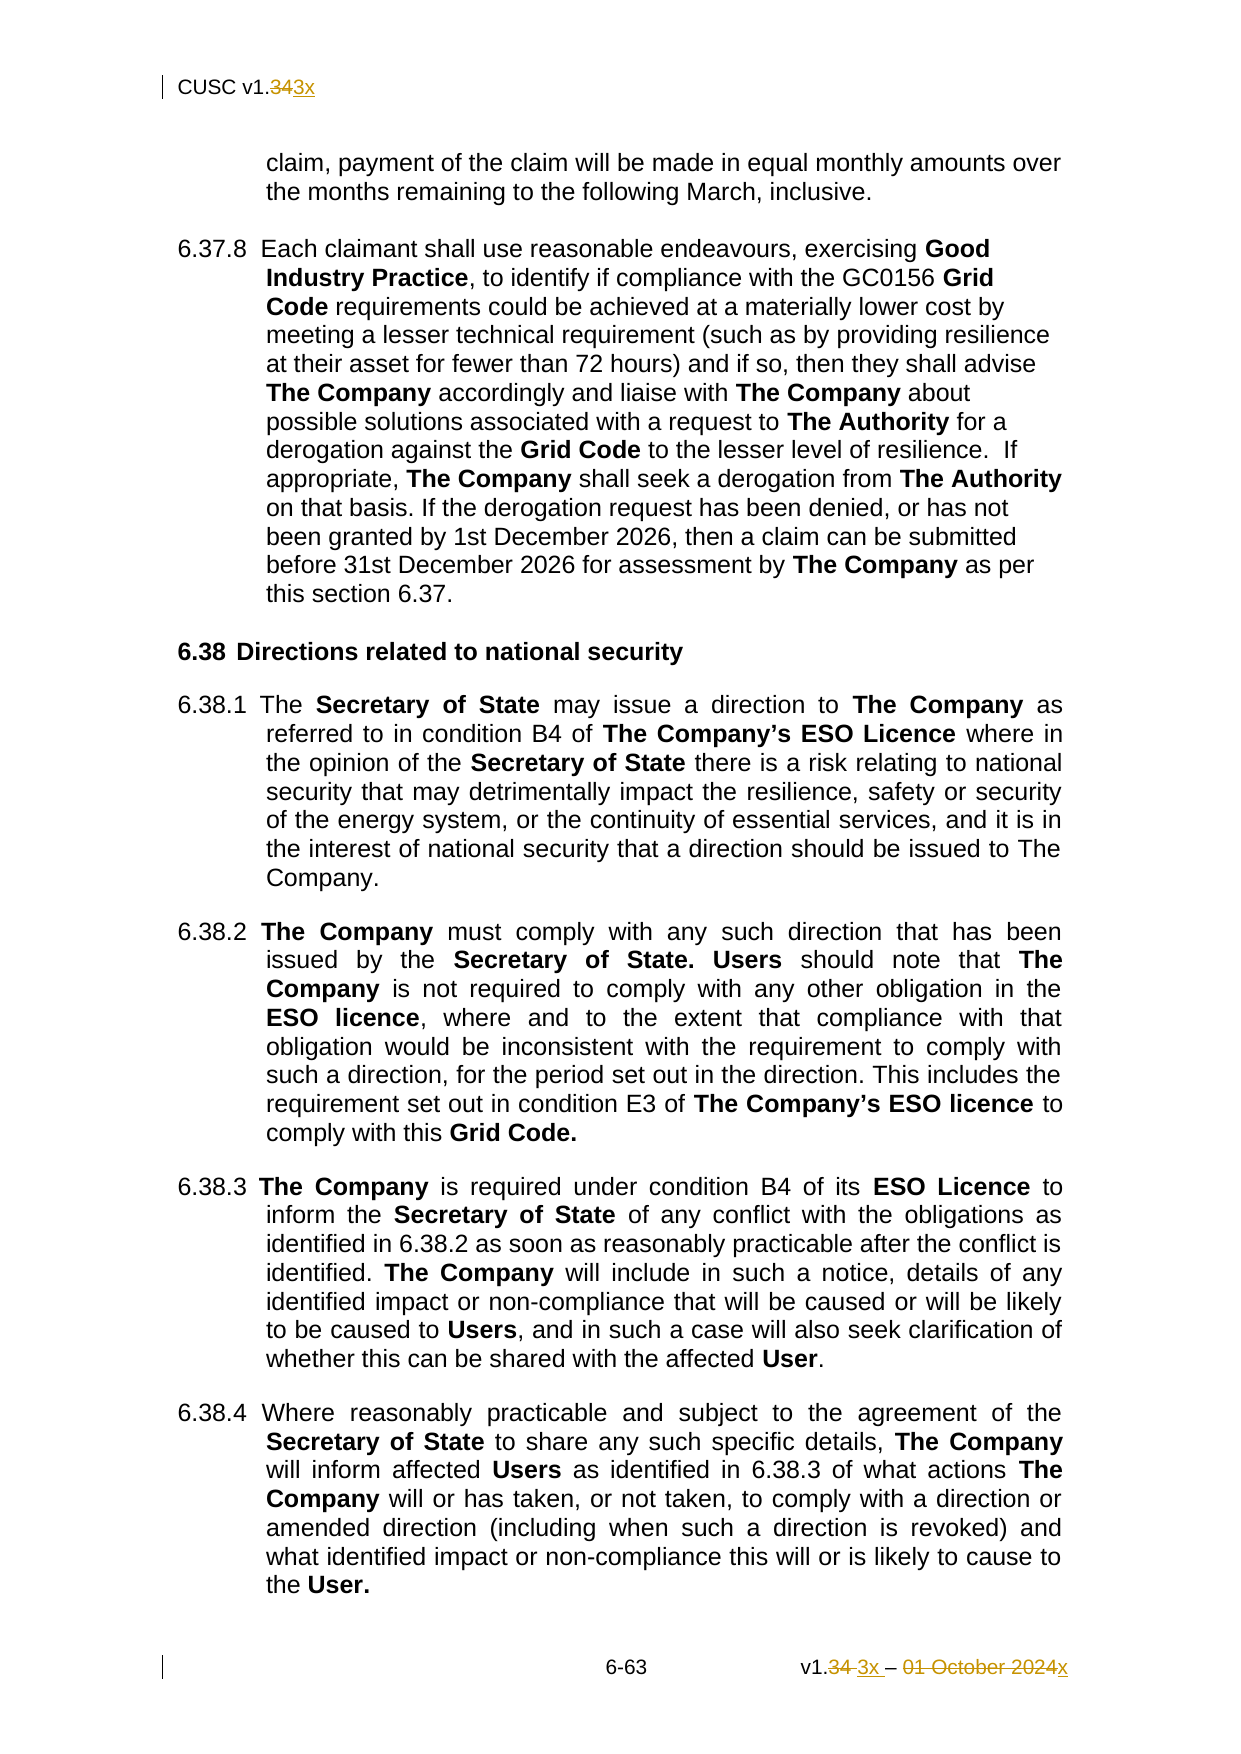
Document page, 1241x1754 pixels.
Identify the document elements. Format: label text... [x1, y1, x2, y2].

subtitle 6.38.1 The Secretary of State may issue a direction to The Company as referred to in condition B4 of The Company’s ESO Licence where in the opinion of the Secretary of State there is a risk relating to national security that may detrimentally impact the resilience, safety or security of the energy system, or the continuity of essential services, and it is in the interest of national security that a direction should be issued to The Company. [177, 690, 1063, 891]
subtitle 6.38.4 Where reasonably practicable and subject to the agreement of the Secretary of State to share any such specific details, The Company will inform affected Users as identified in 6.38.3 of what actions The Company will or has taken, or not taken, to comply with a direction or amended direction (including when such a direction is revoked) and what identified impact or non-compliance this will or is likely to cause to the User. [177, 1398, 1063, 1599]
subtitle 6.38 Directions related to national security [177, 636, 1063, 665]
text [177, 148, 1063, 205]
subtitle 6.38.2 The Company must comply with any such direction that has been issued by the Secretary of State. Users should note that The Company is not required to comply with any other obligation in the ESO licence, where and to the extent that compliance with that obligation would be inconsistent with the requirement to comply with such a direction, for the period set out in the direction. This includes the requirement set out in condition E3 of The Company’s ESO licence to comply with this Grid Code. [177, 916, 1063, 1146]
subtitle 6.38.3 The Company is required under condition B4 of its ESO Licence to inform the Secretary of State of any conflict with the obligations as identified in 6.38.2 as soon as reasonably practicable after the conflict is identified. The Company will include in such a notice, details of any identified impact or non-compliance that will be caused or will be likely to be caused to Users, and in such a case will also seek clarification of whether this can be shared with the affected User. [177, 1171, 1063, 1373]
text 6.37.8 Each claimant shall use reasonable endeavours, exercising Good Industry Practice, to identify if compliance with the GC0156 Grid Code requirements could be achieved at a materially lower cost by meeting a lesser technical requirement (such as by providing resilience at their asset for fewer than 72 hours) and if so, then they shall advise The Company accordingly and liaise with The Company about possible solutions associated with a request to The Authority for a derogation against the Grid Code to the lesser level of resilience. If appropriate, The Company shall seek a derogation from The Authority on that basis. If the derogation request has been denied, or has not been granted by 1st December 2026, then a claim can be submitted before 31st December 2026 for assessment by The Company as per this section 6.37. [177, 234, 1063, 608]
